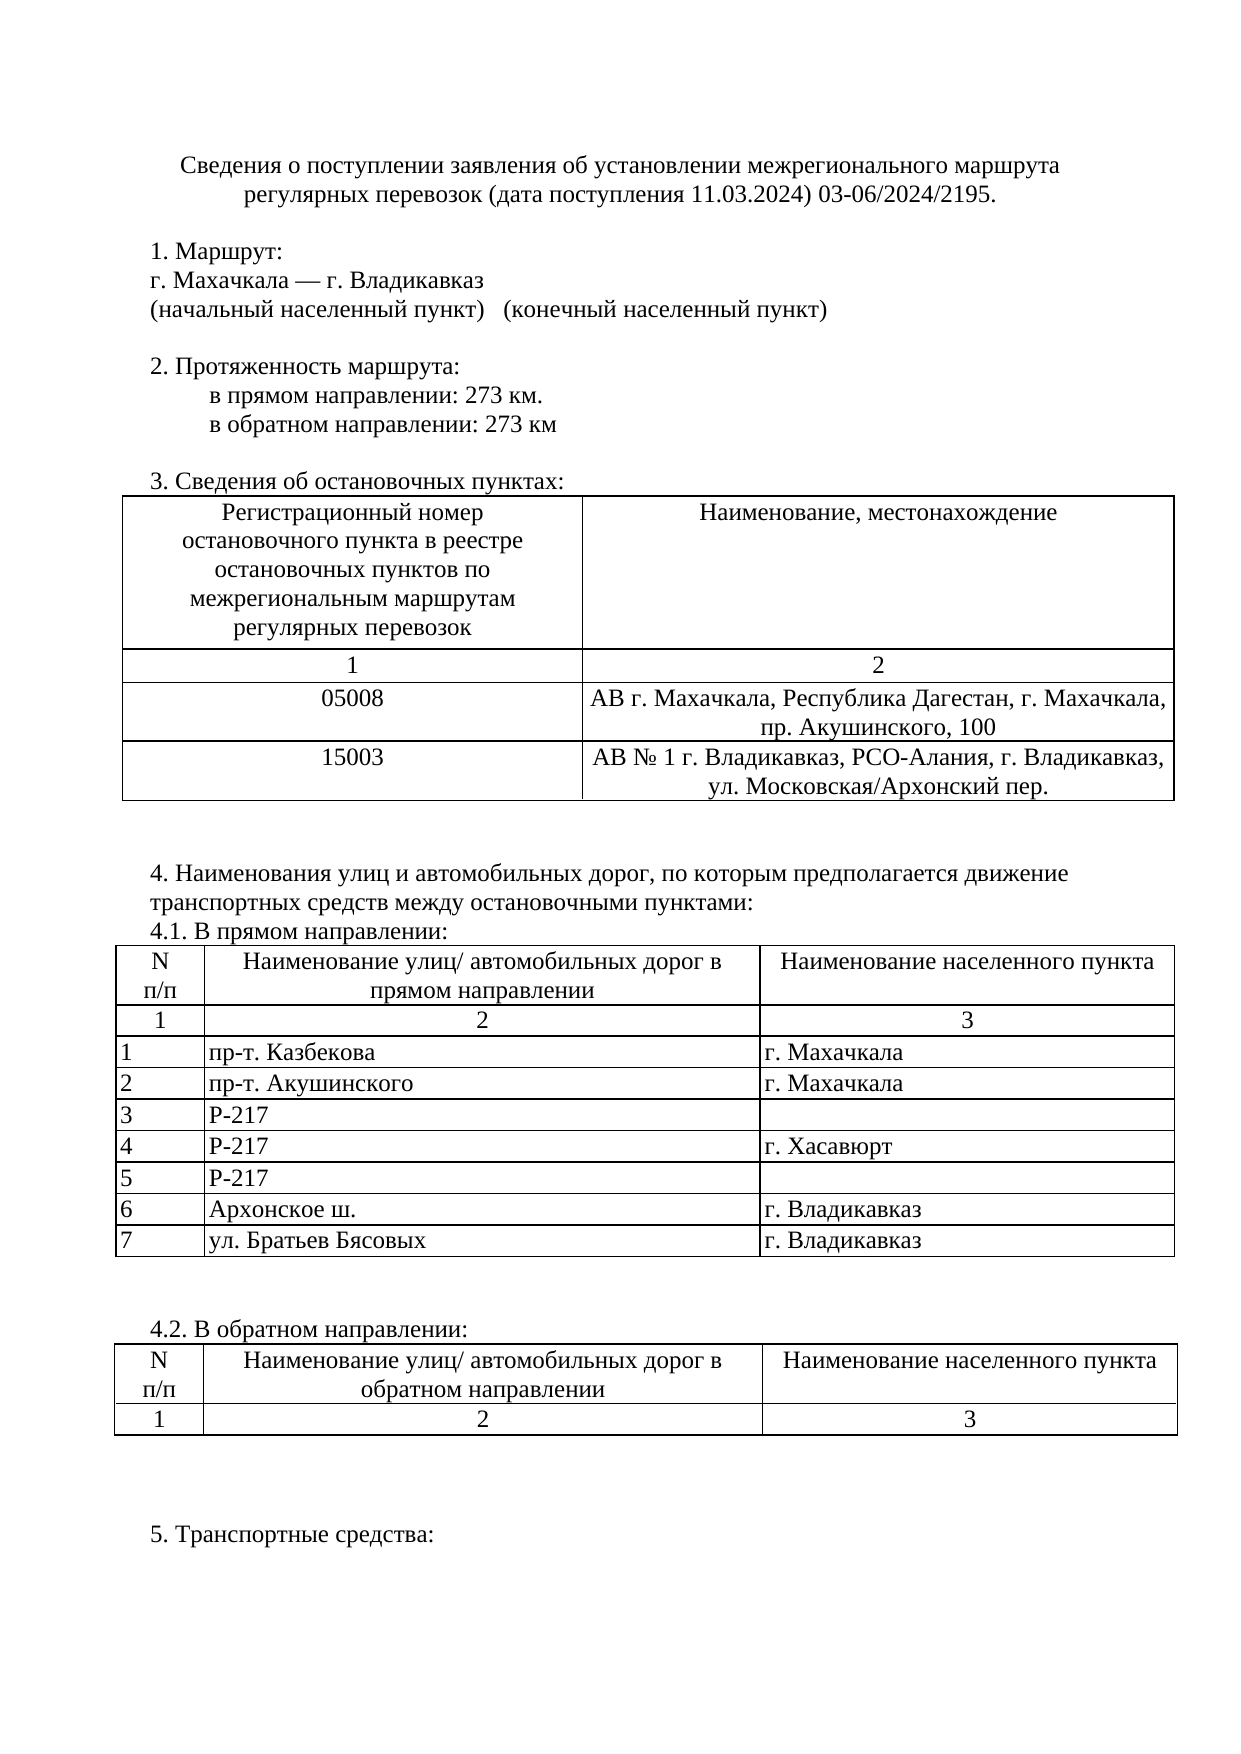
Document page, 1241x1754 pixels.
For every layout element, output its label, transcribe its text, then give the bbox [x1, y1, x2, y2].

table_cell 1 [123, 650, 582, 681]
table_cell 5 [117, 1163, 204, 1193]
table_cell Р-217 [205, 1100, 759, 1130]
table_cell Р-217 [205, 1163, 759, 1193]
table_cell 2 [204, 1404, 762, 1434]
table_cell Р-217 [205, 1131, 759, 1161]
table_header Наименование, местонахождение [583, 497, 1173, 648]
text 3. Сведения об остановочных пунктах: [150, 466, 1090, 495]
text (начальный населенный пункт) (конечный населенный пункт) [150, 294, 1090, 322]
table_cell пр-т. Акушинского [205, 1068, 759, 1098]
table_cell 2 [205, 1006, 759, 1035]
table_header Наименование населенного пункта [763, 1345, 1177, 1402]
text Сведения о поступлении заявления об установлении межрегионального маршрута регулярных перевозок (дата поступления 11.03.2024) 03-06/2024/2195. [150, 150, 1090, 207]
table_cell 3 [763, 1403, 1177, 1434]
table_cell 2 [583, 650, 1173, 681]
table_cell Архонское ш. [205, 1194, 759, 1224]
table_cell 7 [117, 1226, 204, 1256]
table_cell 3 [117, 1100, 204, 1130]
text г. Махачкала — г. Владикавказ [150, 265, 1090, 294]
table_header Наименование улиц/ автомобильных дорог в прямом направлении [205, 946, 759, 1004]
table_cell 1 [115, 1404, 203, 1434]
table_cell г. Владикавказ [761, 1226, 1174, 1256]
table_cell г. Махачкала [761, 1068, 1174, 1098]
text 1. Маршрут: [150, 236, 1090, 265]
text 5. Транспортные средства: [150, 1519, 1090, 1548]
text в обратном направлении: 273 км [150, 409, 1090, 437]
table_header Наименование улиц/ автомобильных дорог в обратном направлении [204, 1345, 762, 1402]
text 4.1. В прямом направлении: [150, 916, 1090, 945]
table_cell 2 [117, 1068, 204, 1098]
table_header Наименование населенного пункта [761, 946, 1174, 1004]
table_cell г. Махачкала [761, 1037, 1174, 1067]
table_cell 6 [117, 1194, 204, 1224]
table_header N п/п [117, 946, 204, 1004]
table_cell 4 [117, 1131, 204, 1161]
table_cell 15003 [123, 742, 582, 799]
table_cell АВ № 1 г. Владикавказ, РСО-Алания, г. Владикавказ, ул. Московская/Архонский пер. [583, 742, 1173, 799]
table_cell 1 [117, 1037, 204, 1067]
table_cell 1 [117, 1006, 204, 1035]
text 4.2. В обратном направлении: [150, 1314, 1090, 1343]
table_cell [761, 1100, 1174, 1130]
table_cell пр-т. Казбекова [205, 1037, 759, 1067]
text 2. Протяженность маршрута: [150, 351, 1090, 380]
table_cell ул. Братьев Бясовых [205, 1226, 759, 1256]
table_cell 3 [761, 1006, 1174, 1035]
text 4. Наименования улиц и автомобильных дорог, по которым предполагается движение транспортных средств между остановочными пунктами: [150, 858, 1090, 916]
table_header Регистрационный номер остановочного пункта в реестре остановочных пунктов по межрегиональным маршрутам регулярных перевозок [123, 497, 582, 648]
table_cell г. Владикавказ [761, 1194, 1174, 1224]
table_cell г. Хасавюрт [761, 1131, 1174, 1161]
table_cell 05008 [123, 683, 582, 740]
table_cell АВ г. Махачкала, Республика Дагестан, г. Махачкала, пр. Акушинского, 100 [583, 683, 1173, 740]
table_cell [761, 1163, 1174, 1193]
text в прямом направлении: 273 км. [150, 380, 1090, 409]
table_header N п/п [115, 1345, 203, 1402]
